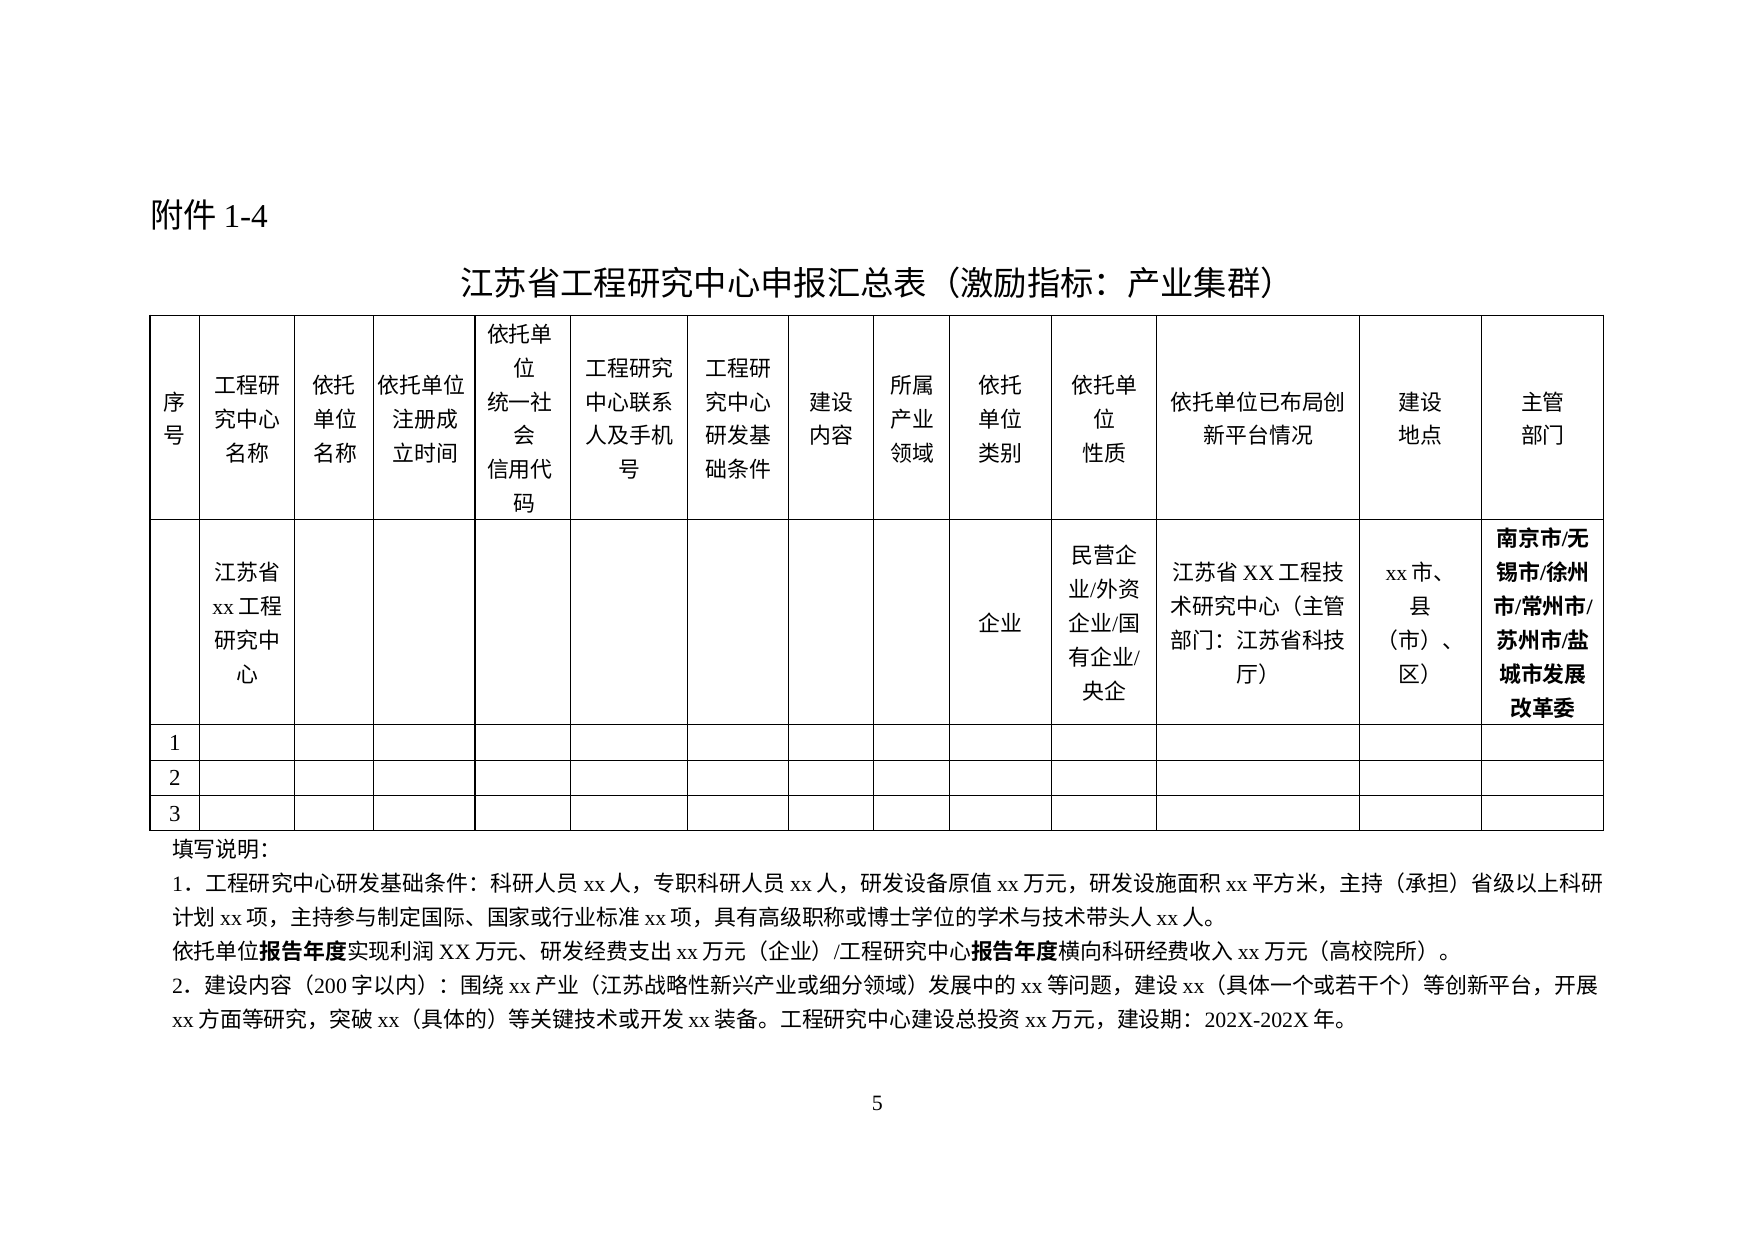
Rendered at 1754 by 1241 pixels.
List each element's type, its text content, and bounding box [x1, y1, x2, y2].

table_cell [1360, 796, 1481, 830]
table_cell [571, 725, 687, 759]
table_cell [374, 796, 474, 830]
table_cell 南京市/无锡市/徐州市/常州市/苏州市/盐城市发展改革委 [1482, 520, 1603, 724]
table_cell [295, 520, 373, 724]
table_cell 1 [151, 725, 199, 759]
table_cell [1482, 725, 1603, 759]
table_header 建设 内容 [789, 316, 873, 519]
table_cell 企业 [950, 520, 1051, 724]
table_cell [476, 725, 570, 759]
table_cell [874, 796, 949, 830]
text 附件1-4 [150, 179, 1604, 247]
table_cell 民营企业/外资企业/国有企业/央企 [1052, 520, 1156, 724]
table_cell [789, 725, 873, 759]
table_cell [1360, 725, 1481, 759]
table_cell [874, 520, 949, 724]
table_cell [200, 725, 294, 759]
table_cell [1052, 725, 1156, 759]
table_cell [295, 761, 373, 795]
table_cell [571, 520, 687, 724]
table_cell [571, 761, 687, 795]
table_header 依托单位 统一社会 信用代码 [476, 316, 570, 519]
table_cell [1482, 761, 1603, 795]
table_header 主管 部门 [1482, 316, 1603, 519]
table_cell [688, 725, 788, 759]
table_cell [874, 725, 949, 759]
table_cell 江苏省XX工程技术研究中心（主管部门：江苏省科技厅） [1157, 520, 1359, 724]
text 填写说明： [150, 831, 1604, 865]
table_cell [295, 796, 373, 830]
table_header 工程研究中心名称 [200, 316, 294, 519]
table_header 依托单位 性质 [1052, 316, 1156, 519]
text 2．建设内容（200字以内）：围绕xx产业（江苏战略性新兴产业或细分领域）发展中的xx等问题，建设xx（具体一个或若干个）等创新平台，开展xx方面等研究，突破xx（具体的）等关键技术或开发xx装备。工程研究中心建设总投资xx万元，建设期：202X-202X年。 [172, 967, 1604, 1035]
table_cell [374, 725, 474, 759]
table_cell [476, 761, 570, 795]
table_cell [200, 761, 294, 795]
table_cell [1360, 761, 1481, 795]
table_cell [571, 796, 687, 830]
table_header 依托单位注册成立时间 [374, 316, 474, 519]
table_header 工程研究中心联系人及手机号 [571, 316, 687, 519]
table_cell [950, 761, 1051, 795]
table_header 工程研究中心研发基础条件 [688, 316, 788, 519]
table_cell [1052, 796, 1156, 830]
table_cell [789, 761, 873, 795]
table_cell [688, 796, 788, 830]
table_cell [789, 796, 873, 830]
table_cell [874, 761, 949, 795]
table_cell [1157, 761, 1359, 795]
table_cell [789, 520, 873, 724]
table_cell [1482, 796, 1603, 830]
table_cell [950, 796, 1051, 830]
table_cell [1157, 796, 1359, 830]
table_header 建设 地点 [1360, 316, 1481, 519]
table_cell [688, 520, 788, 724]
table_cell [476, 520, 570, 724]
table_cell [1157, 725, 1359, 759]
table_cell [374, 520, 474, 724]
table_cell [476, 796, 570, 830]
table_cell 江苏省xx工程研究中心 [200, 520, 294, 724]
table_cell [374, 761, 474, 795]
table_header 依托 单位 类别 [950, 316, 1051, 519]
table_cell xx市、 县（市）、区） [1360, 520, 1481, 724]
table_cell [200, 796, 294, 830]
table_header 所属 产业 领域 [874, 316, 949, 519]
text 1．工程研究中心研发基础条件：科研人员xx人，专职科研人员xx人，研发设备原值xx万元，研发设施面积xx平方米，主持（承担）省级以上科研计划xx项，主持参与制定国际、国家或行业标准xx项，具有高级职称或博士学位的学术与技术带头人xx人。 [172, 865, 1604, 933]
table_cell [950, 725, 1051, 759]
table_cell [151, 520, 199, 724]
table_header 依托单位名称 [295, 316, 373, 519]
table_header 序 号 [151, 316, 199, 519]
table_cell 2 [151, 761, 199, 795]
table_cell [688, 761, 788, 795]
table_cell [1052, 761, 1156, 795]
text 依托单位报告年度实现利润XX万元、研发经费支出xx万元（企业）/工程研究中心报告年度横向科研经费收入xx万元（高校院所）。 [150, 933, 1604, 967]
table_cell 3 [151, 796, 199, 830]
table_header 依托单位已布局创新平台情况 [1157, 316, 1359, 519]
table_cell [295, 725, 373, 759]
text 江苏省工程研究中心申报汇总表（激励指标：产业集群） [150, 247, 1604, 314]
